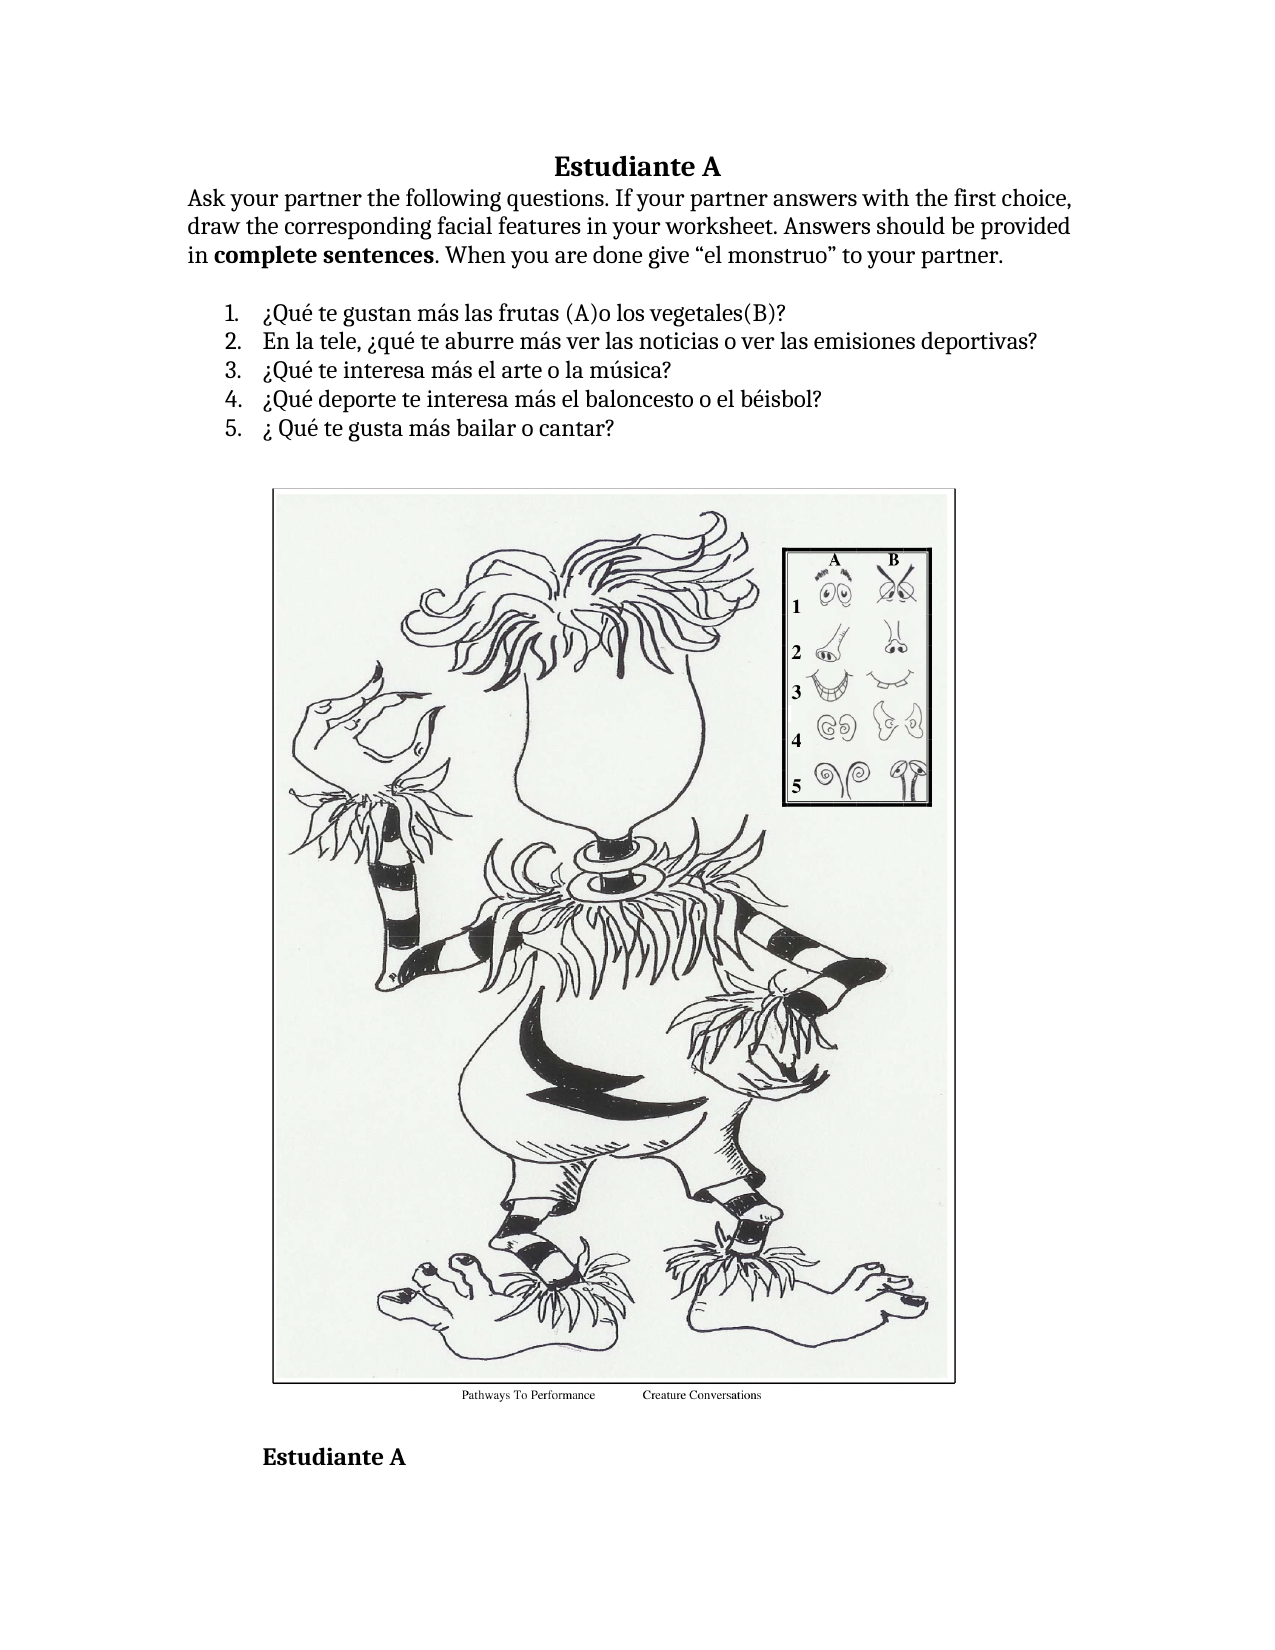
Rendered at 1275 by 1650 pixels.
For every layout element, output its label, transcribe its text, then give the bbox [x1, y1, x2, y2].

picture [225, 442, 998, 1443]
list Estudiante A [262, 1442, 1087, 1471]
list ¿Qué deporte te interesa más el baloncesto o el béisbol? [225, 385, 1087, 413]
list ¿ Qué te gusta más bailar o cantar? [225, 413, 1087, 442]
text Estudiante A [187, 150, 1087, 183]
list ¿Qué te interesa más el arte o la música? [225, 356, 1087, 385]
list En la tele, ¿qué te aburre más ver las noticias o ver las emisiones deportivas? [225, 327, 1087, 356]
list ¿Qué te gustan más las frutas (A)o los vegetales(B)? [225, 298, 1087, 327]
text Ask your partner the following questions. If your partner answers with the first choice, draw the corresponding facial features in your worksheet. Answers should be provided in complete sentences. When you are done give “el monstruo” to your partner. [187, 183, 1087, 270]
